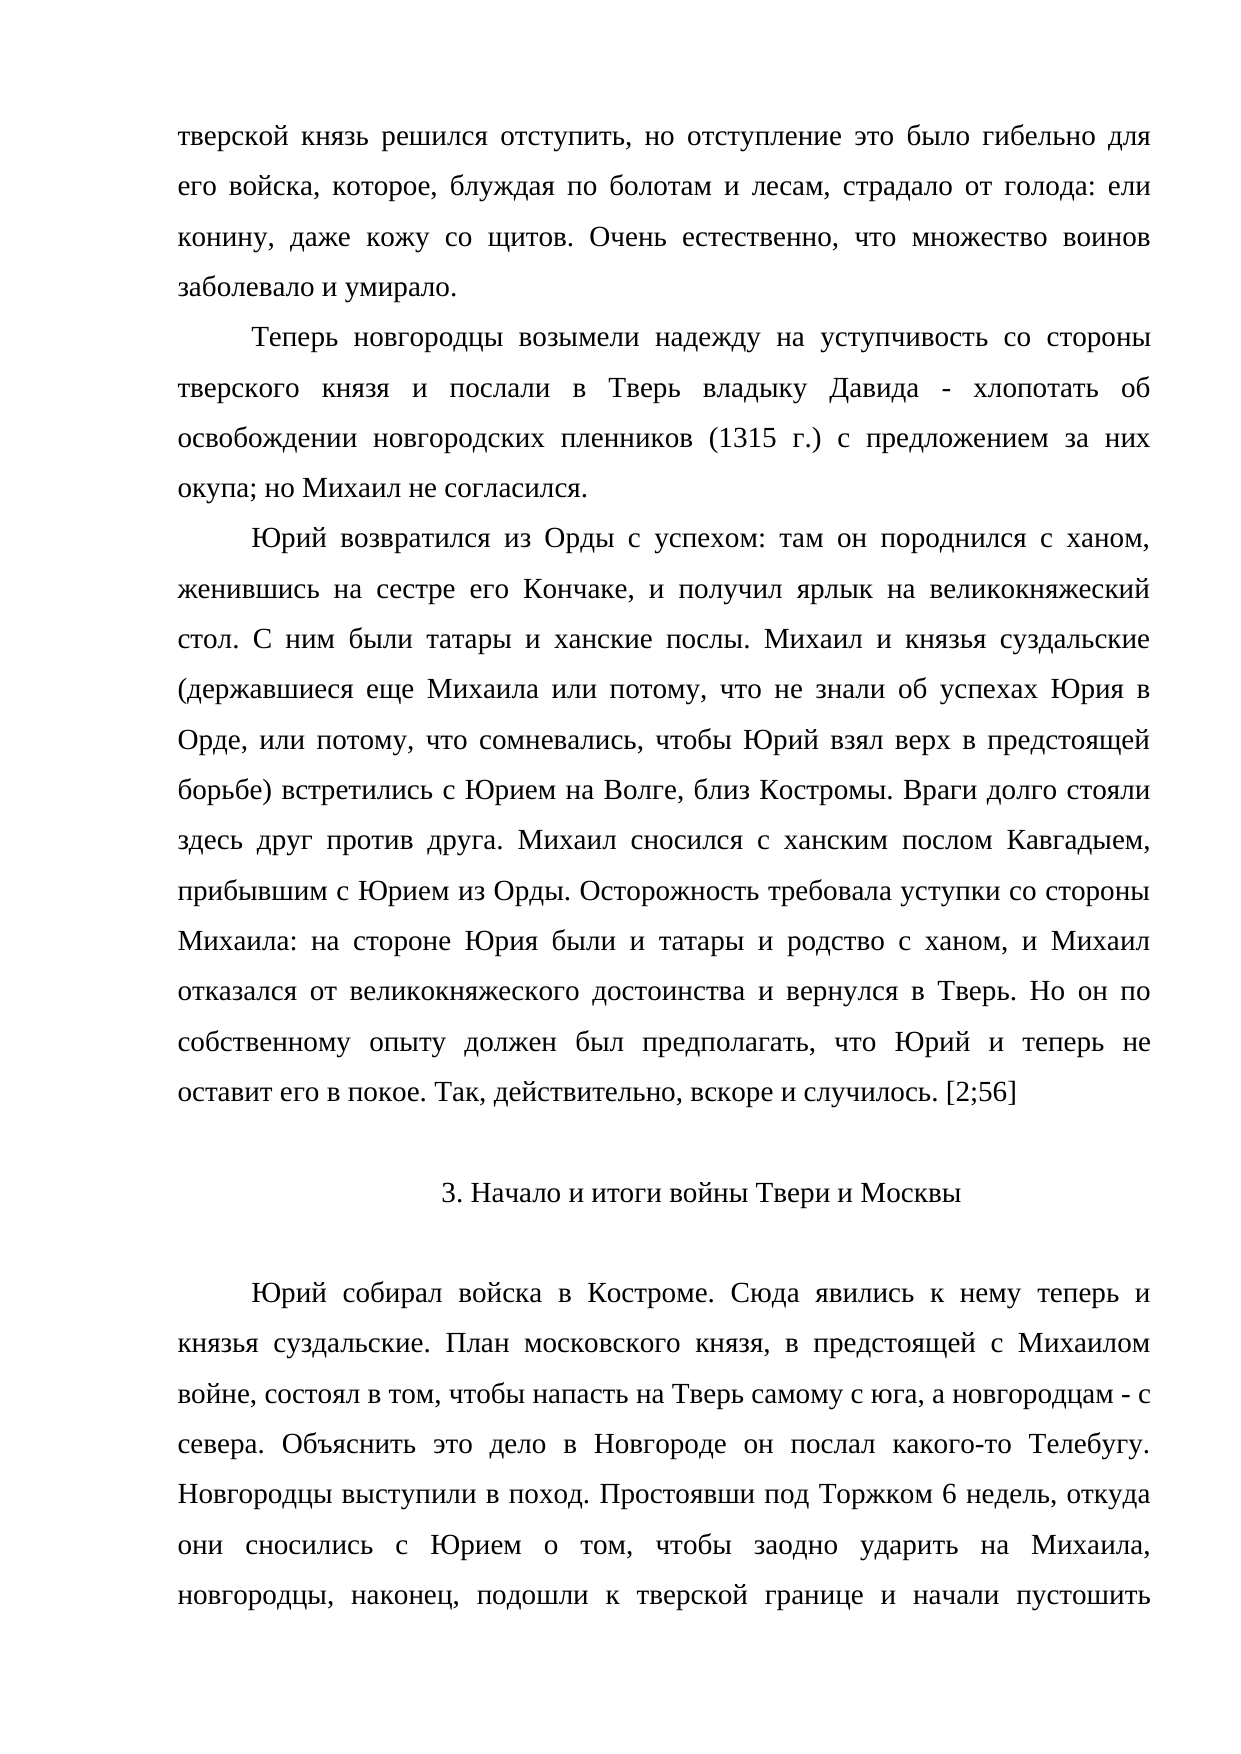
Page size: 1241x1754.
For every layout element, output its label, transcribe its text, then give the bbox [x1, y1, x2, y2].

text 3. Начало и итоги войны Твери и Москвы [177, 1175, 1152, 1208]
text Юрий возвратился из Орды с успехом: там он породнился с ханом, женившись на сестре его Кончаке, и получил ярлык на великокняжеский стол. С ним были татары и ханские послы. Михаил и князья суздальские (державшиеся еще Михаила или потому, что не знали об успехах Юрия в Орде, или потому, что сомневались, чтобы Юрий взял верх в предстоящей борьбе) встретились с Юрием на Волге, близ Костромы. Враги долго стояли здесь друг против друга. Михаил сносился с ханским послом Кавгадыем, прибывшим с Юрием из Орды. Осторожность требовала уступки со стороны Михаила: на стороне Юрия были и татары и родство с ханом, и Михаил отказался от великокняжеского достоинства и вернулся в Тверь. Но он по собственному опыту должен был предполагать, что Юрий и теперь не оставит его в покое. Так, действительно, вскоре и случилось. [2;56] [177, 521, 1152, 1108]
text Теперь новгородцы возымели надежду на уступчивость со стороны тверского князя и послали в Тверь владыку Давида - хлопотать об освобождении новгородских пленников (.) с предложением за них окупа; но Михаил не согласился. [177, 319, 1152, 504]
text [177, 1275, 1152, 1611]
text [177, 118, 1152, 303]
